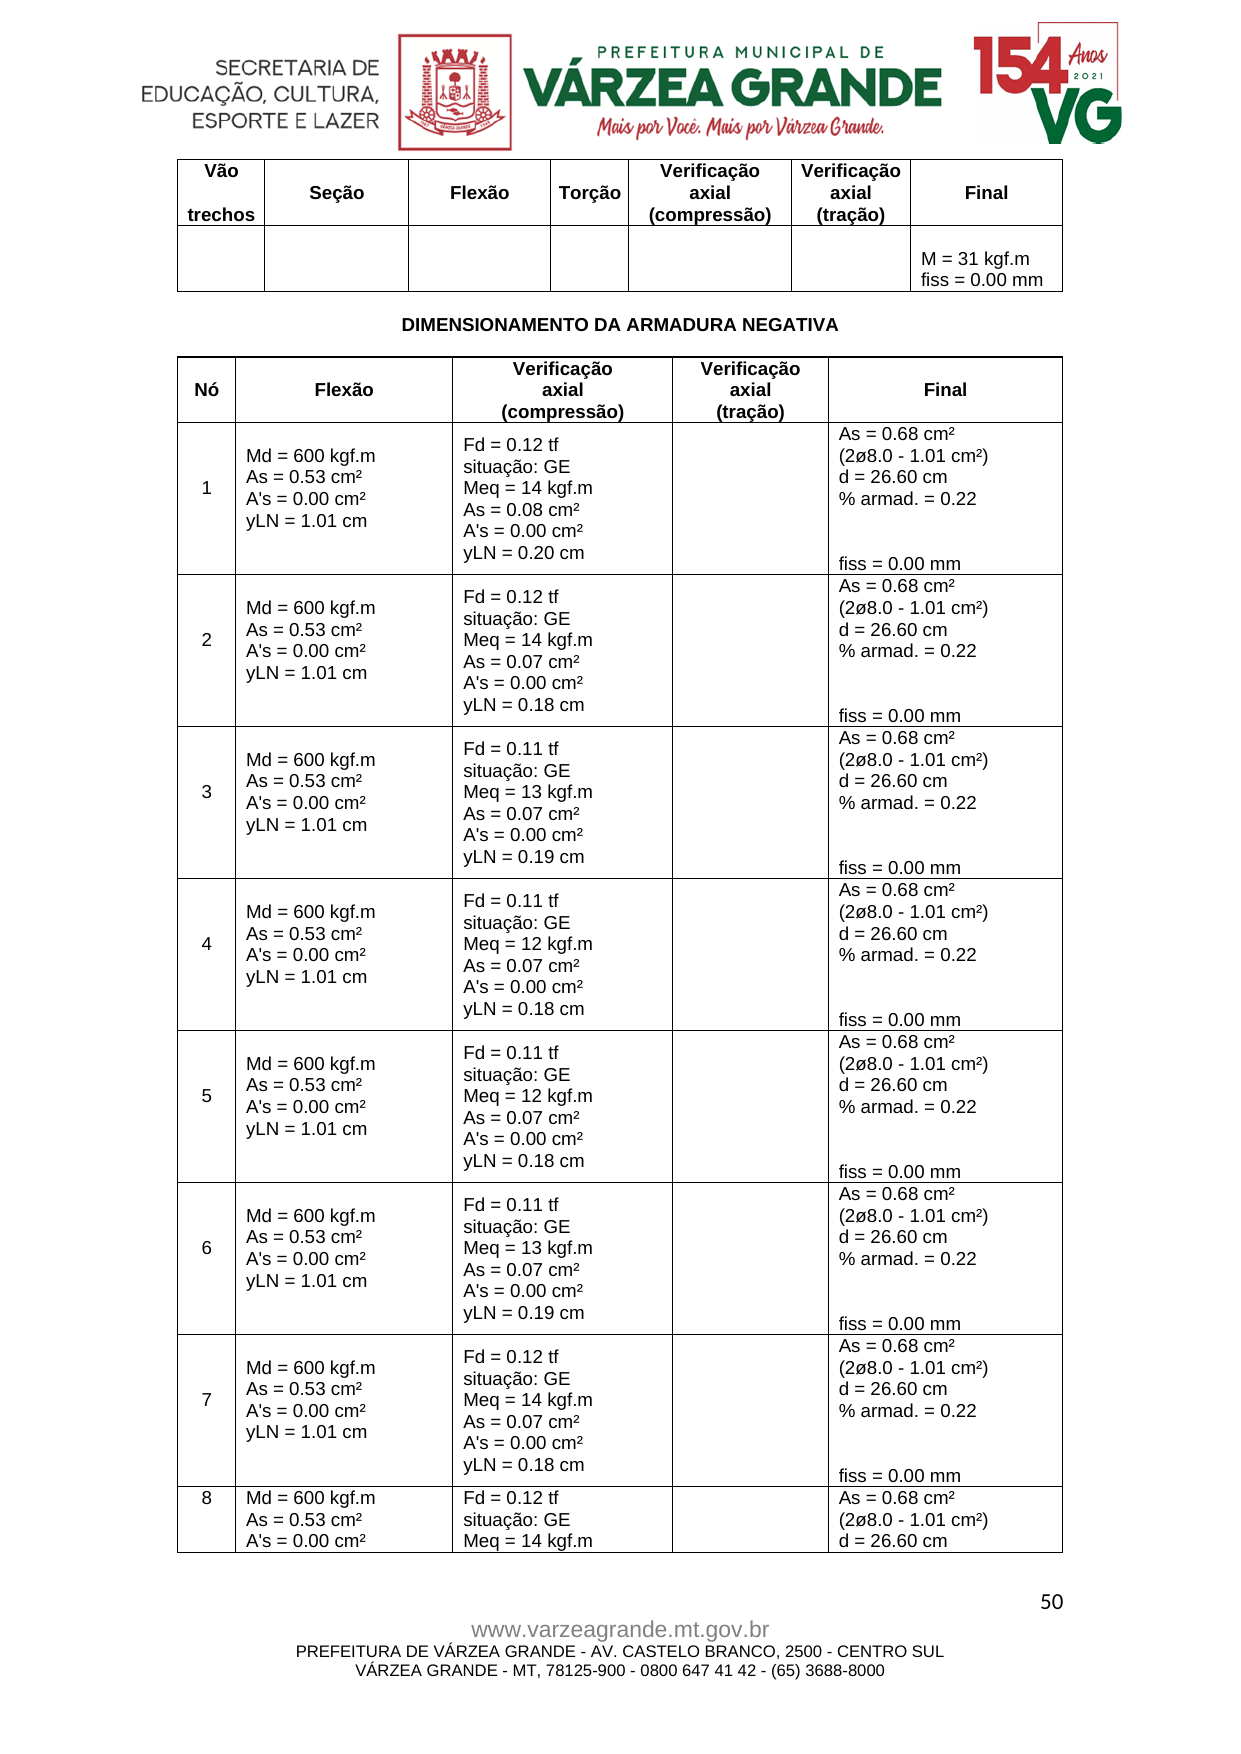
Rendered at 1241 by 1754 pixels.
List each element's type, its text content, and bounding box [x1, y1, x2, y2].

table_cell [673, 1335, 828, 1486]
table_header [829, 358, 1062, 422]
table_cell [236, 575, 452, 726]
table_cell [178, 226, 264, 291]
picture [138, 23, 955, 160]
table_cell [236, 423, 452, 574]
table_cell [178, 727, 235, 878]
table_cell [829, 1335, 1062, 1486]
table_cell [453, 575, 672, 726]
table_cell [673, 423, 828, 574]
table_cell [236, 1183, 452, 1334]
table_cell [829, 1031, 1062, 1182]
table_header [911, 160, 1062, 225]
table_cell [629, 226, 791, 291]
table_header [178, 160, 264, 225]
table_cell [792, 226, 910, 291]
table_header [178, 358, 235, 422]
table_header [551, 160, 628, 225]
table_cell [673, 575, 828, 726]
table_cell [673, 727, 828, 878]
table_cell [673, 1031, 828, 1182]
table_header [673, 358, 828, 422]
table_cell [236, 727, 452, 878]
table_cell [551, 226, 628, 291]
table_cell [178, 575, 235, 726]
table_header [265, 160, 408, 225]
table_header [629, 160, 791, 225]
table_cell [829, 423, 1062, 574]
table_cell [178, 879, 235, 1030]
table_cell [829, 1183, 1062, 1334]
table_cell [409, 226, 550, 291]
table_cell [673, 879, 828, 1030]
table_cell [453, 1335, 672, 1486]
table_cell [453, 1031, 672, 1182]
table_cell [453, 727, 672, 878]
text DIMENSIONAMENTO DA ARMADURA NEGATIVA [177, 313, 1063, 335]
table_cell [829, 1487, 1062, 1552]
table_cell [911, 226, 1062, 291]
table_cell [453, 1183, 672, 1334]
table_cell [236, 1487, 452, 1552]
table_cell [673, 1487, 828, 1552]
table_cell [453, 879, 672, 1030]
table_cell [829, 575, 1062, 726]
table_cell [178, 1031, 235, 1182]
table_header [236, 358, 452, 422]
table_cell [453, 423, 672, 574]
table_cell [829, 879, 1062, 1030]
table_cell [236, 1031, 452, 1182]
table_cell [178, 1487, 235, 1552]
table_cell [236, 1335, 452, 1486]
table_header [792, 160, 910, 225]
picture [973, 22, 1122, 144]
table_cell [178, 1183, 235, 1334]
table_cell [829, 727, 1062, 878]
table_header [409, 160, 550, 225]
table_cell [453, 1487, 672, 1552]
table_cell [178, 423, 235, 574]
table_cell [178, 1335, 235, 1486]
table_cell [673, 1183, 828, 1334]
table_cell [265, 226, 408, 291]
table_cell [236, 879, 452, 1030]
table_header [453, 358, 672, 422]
